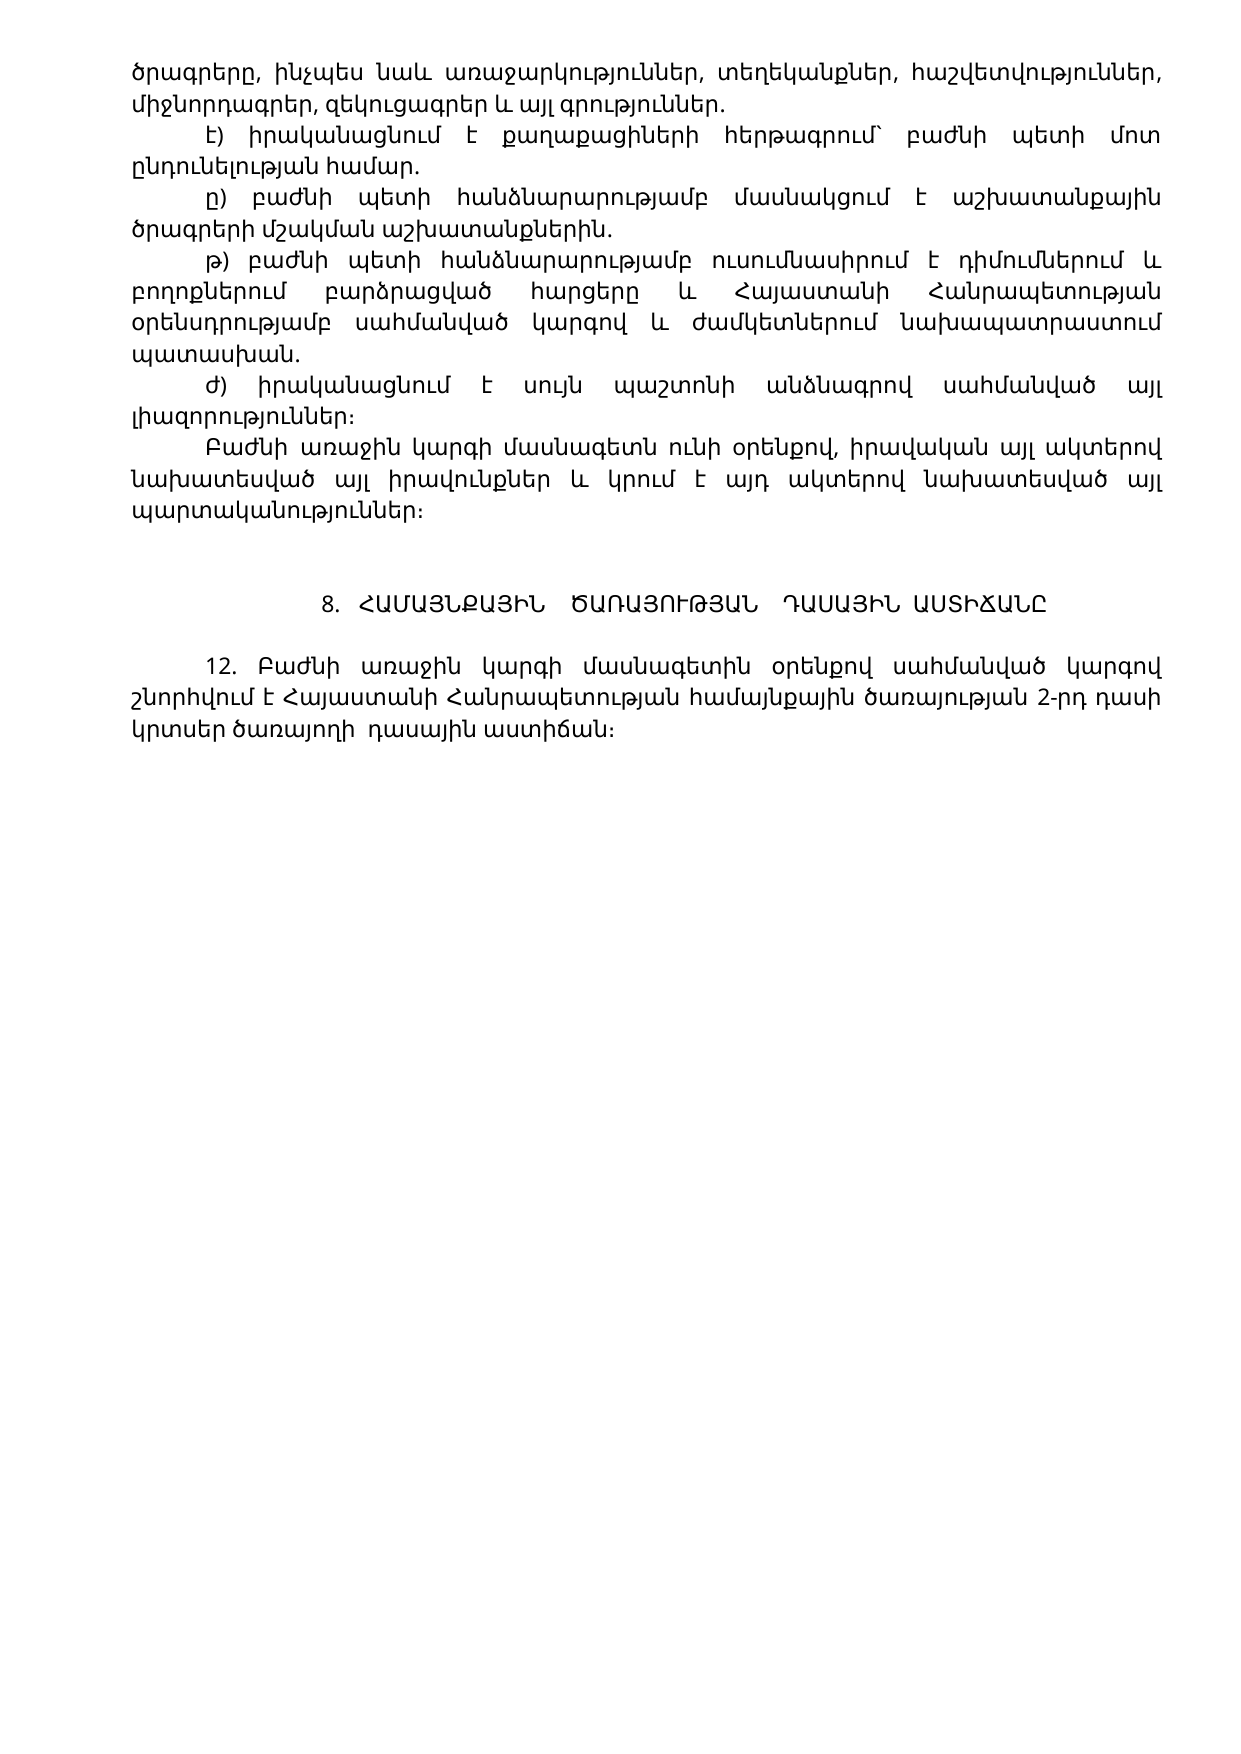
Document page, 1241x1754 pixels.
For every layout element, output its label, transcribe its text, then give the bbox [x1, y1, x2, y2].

text է) իրականացնում է քաղաքացիների հերթագրում` բաժնի պետի մոտ ընդունելության համար. [131, 119, 1162, 181]
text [131, 56, 1162, 119]
text ժ) իրականացնում է սույն պաշտոնի անձնագրով սահմանված այլ լիազորություններ։ [131, 369, 1162, 431]
text թ) բաժնի պետի հանձնարարությամբ ուսումնասիրում է դիմումներում և բողոքներում բարձրացված հարցերը և Հայաստանի Հանրապետության օրենսդրությամբ սահմանված կարգով և ժամկետներում նախապատրաստում պատասխան. [131, 244, 1162, 369]
text Բաժնի առաջին կարգի մասնագետն ունի oրենքով, իրավական այլ ակտերով նախատեսված այլ իրավունքներ և կրում է այդ ակտերով նախատեսված այլ պարտականություններ։ [131, 431, 1162, 525]
list ՀԱՄԱՅՆՔԱՅԻՆ ԾԱՌԱՅՈՒԹՅԱՆ ԴԱՍԱՅԻՆ ԱՍՏԻՃԱՆԸ [206, 587, 1162, 619]
text 12. Բաժնի առաջին կարգի մասնագետին օրենքով սահմանված կարգով շնորհվում է Հայաստանի Հանրապետության համայնքային ծառայության 2-րդ դասի կրտսեր ծառայողի դասային աստիճան։ [131, 650, 1162, 744]
text ը) բաժնի պետի հանձնարարությամբ մասնակցում է աշխատանքային ծրագրերի մշակման աշխատանքներին. [131, 181, 1162, 244]
